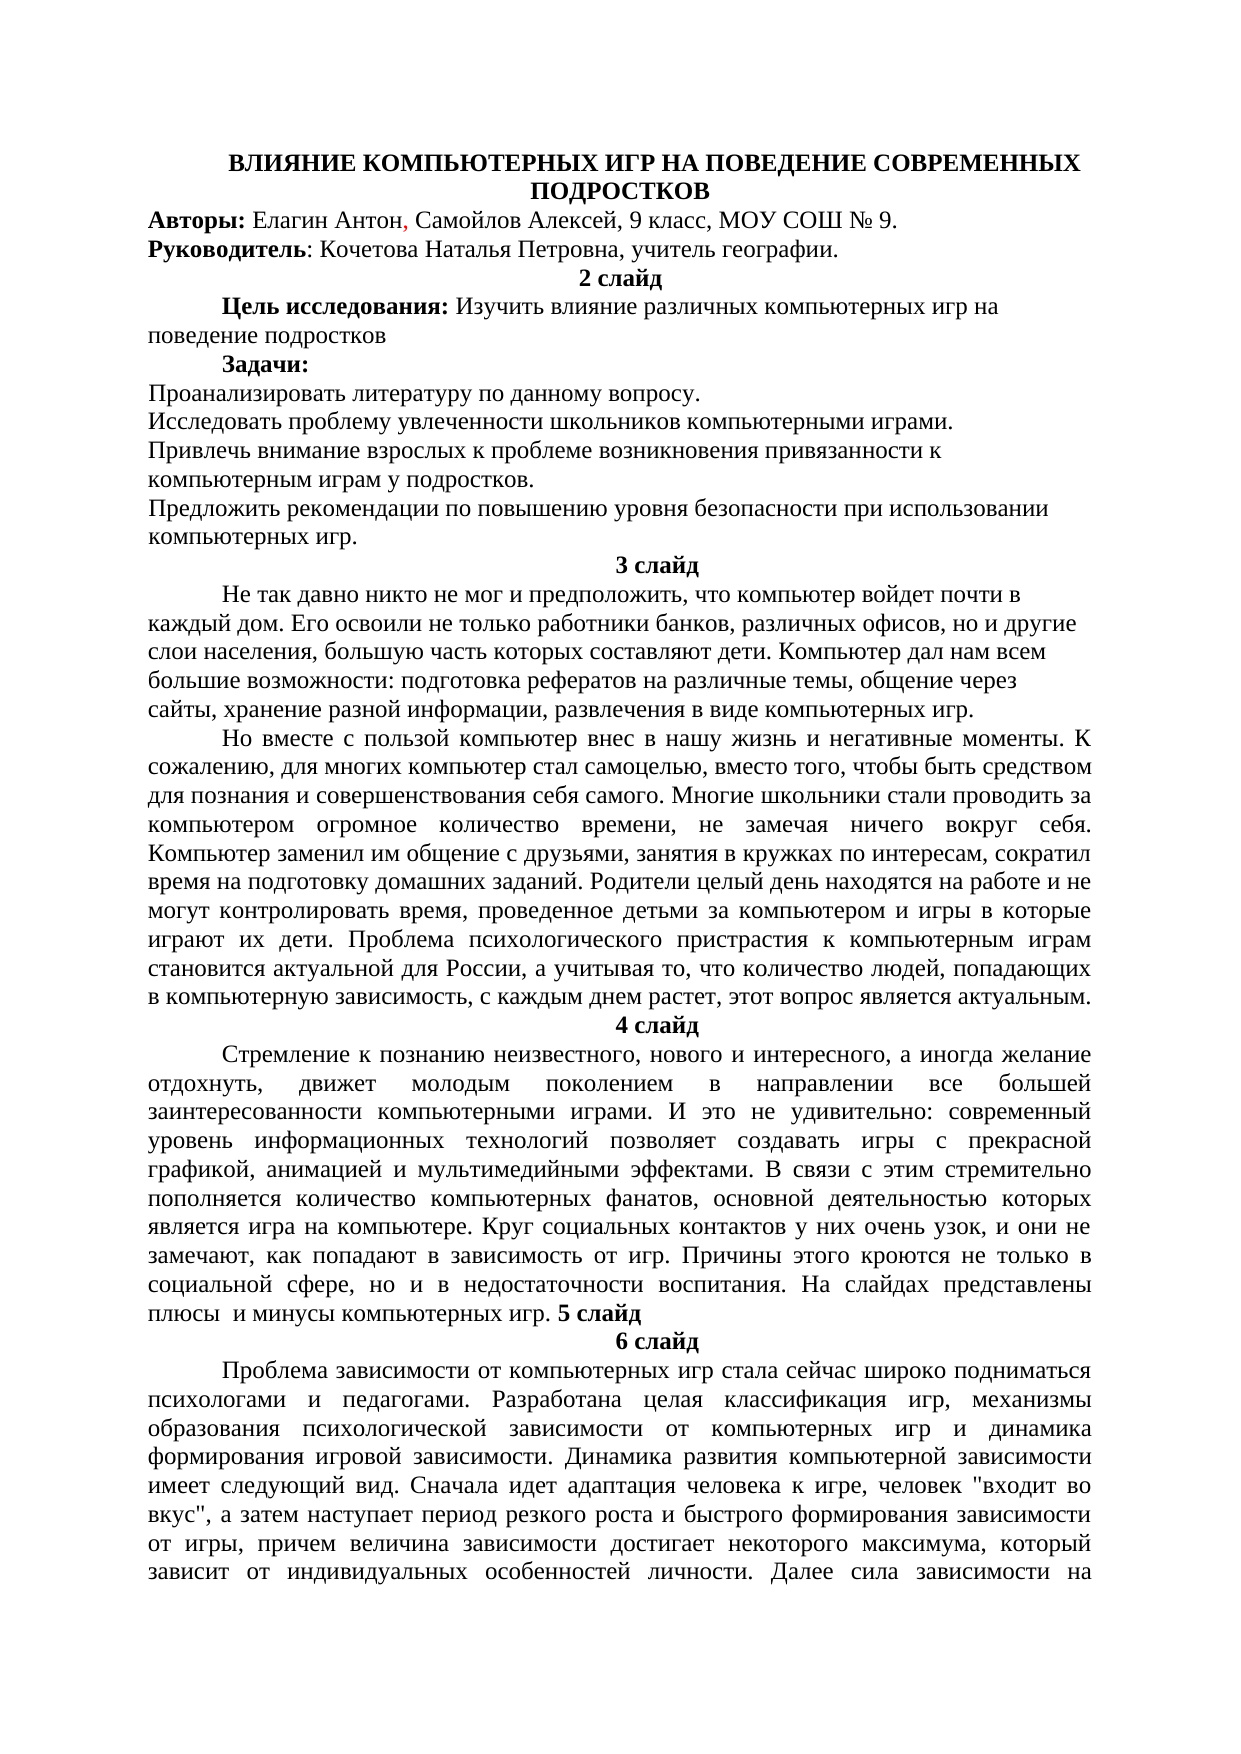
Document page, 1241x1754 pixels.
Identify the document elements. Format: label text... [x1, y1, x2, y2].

text 6 слайд [148, 1326, 1092, 1355]
text Авторы: Елагин Антон, Самойлов Алексей, 9 класс, МОУ СОШ № 9. [148, 205, 1092, 234]
text Стремление к познанию неизвестного, нового и интересного, а иногда желание отдохнуть, движет молодым поколением в направлении все большей заинтересованности компьютерными играми. И это не удивительно: современный уровень информационных технологий позволяет создавать игры с прекрасной графикой, анимацией и мультимедийными эффектами. В связи с этим стремительно пополняется количество компьютерных фанатов, основной деятельностью которых является игра на компьютере. Круг социальных контактов у них очень узок, и они не замечают, как попадают в зависимость от игр. Причины этого кроются не только в социальной сфере, но и в недостаточности воспитания. На слайдах представлены плюсы и минусы компьютерных игр. 5 слайд [148, 1039, 1092, 1326]
text Руководитель: Кочетова Наталья Петровна, учитель географии. [148, 234, 1092, 263]
text 2 слайд [148, 263, 1092, 291]
text Предложить рекомендации по повышению уровня безопасности при использовании компьютерных игр. [148, 493, 1092, 550]
text Задачи: [148, 349, 1092, 378]
text Цель исследования: Изучить влияние различных компьютерных игр на поведение подростков [148, 291, 1092, 349]
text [148, 1355, 1092, 1585]
text Не так давно никто не мог и предположить, что компьютер войдет почти в каждый дом. Его освоили не только работники банков, различных офисов, но и другие слои населения, большую часть которых составляют дети. Компьютер дал нам всем большие возможности: подготовка рефератов на различные темы, общение через сайты, хранение разной информации, развлечения в виде компьютерных игр. [148, 579, 1092, 723]
text 4 слайд [148, 1010, 1092, 1039]
text Исследовать проблему увлеченности школьников компьютерными играми. [148, 406, 1092, 435]
text 3 слайд [148, 550, 1092, 579]
text Проанализировать литературу по данному вопросу. [148, 378, 1092, 406]
text ВЛИЯНИЕ КОМПЬЮТЕРНЫХ ИГР НА ПОВЕДЕНИЕ СОВРЕМЕННЫХ ПОДРОСТКОВ [148, 148, 1092, 205]
text Привлечь внимание взрослых к проблеме возникновения привязанности к компьютерным играм у подростков. [148, 435, 1092, 493]
text Но вместе с пользой компьютер внес в нашу жизнь и негативные моменты. К сожалению, для многих компьютер стал самоцелью, вместо того, чтобы быть средством для познания и совершенствования себя самого. Многие школьники стали проводить за компьютером огромное количество времени, не замечая ничего вокруг себя. Компьютер заменил им общение с друзьями, занятия в кружках по интересам, сократил время на подготовку домашних заданий. Родители целый день находятся на работе и не могут контролировать время, проведенное детьми за компьютером и игры в которые играют их дети. Проблема психологического пристрастия к компьютерным играм становится актуальной для России, а учитывая то, что количество людей, попадающих в компьютерную зависимость, с каждым днем растет, этот вопрос является актуальным. [148, 723, 1092, 1010]
